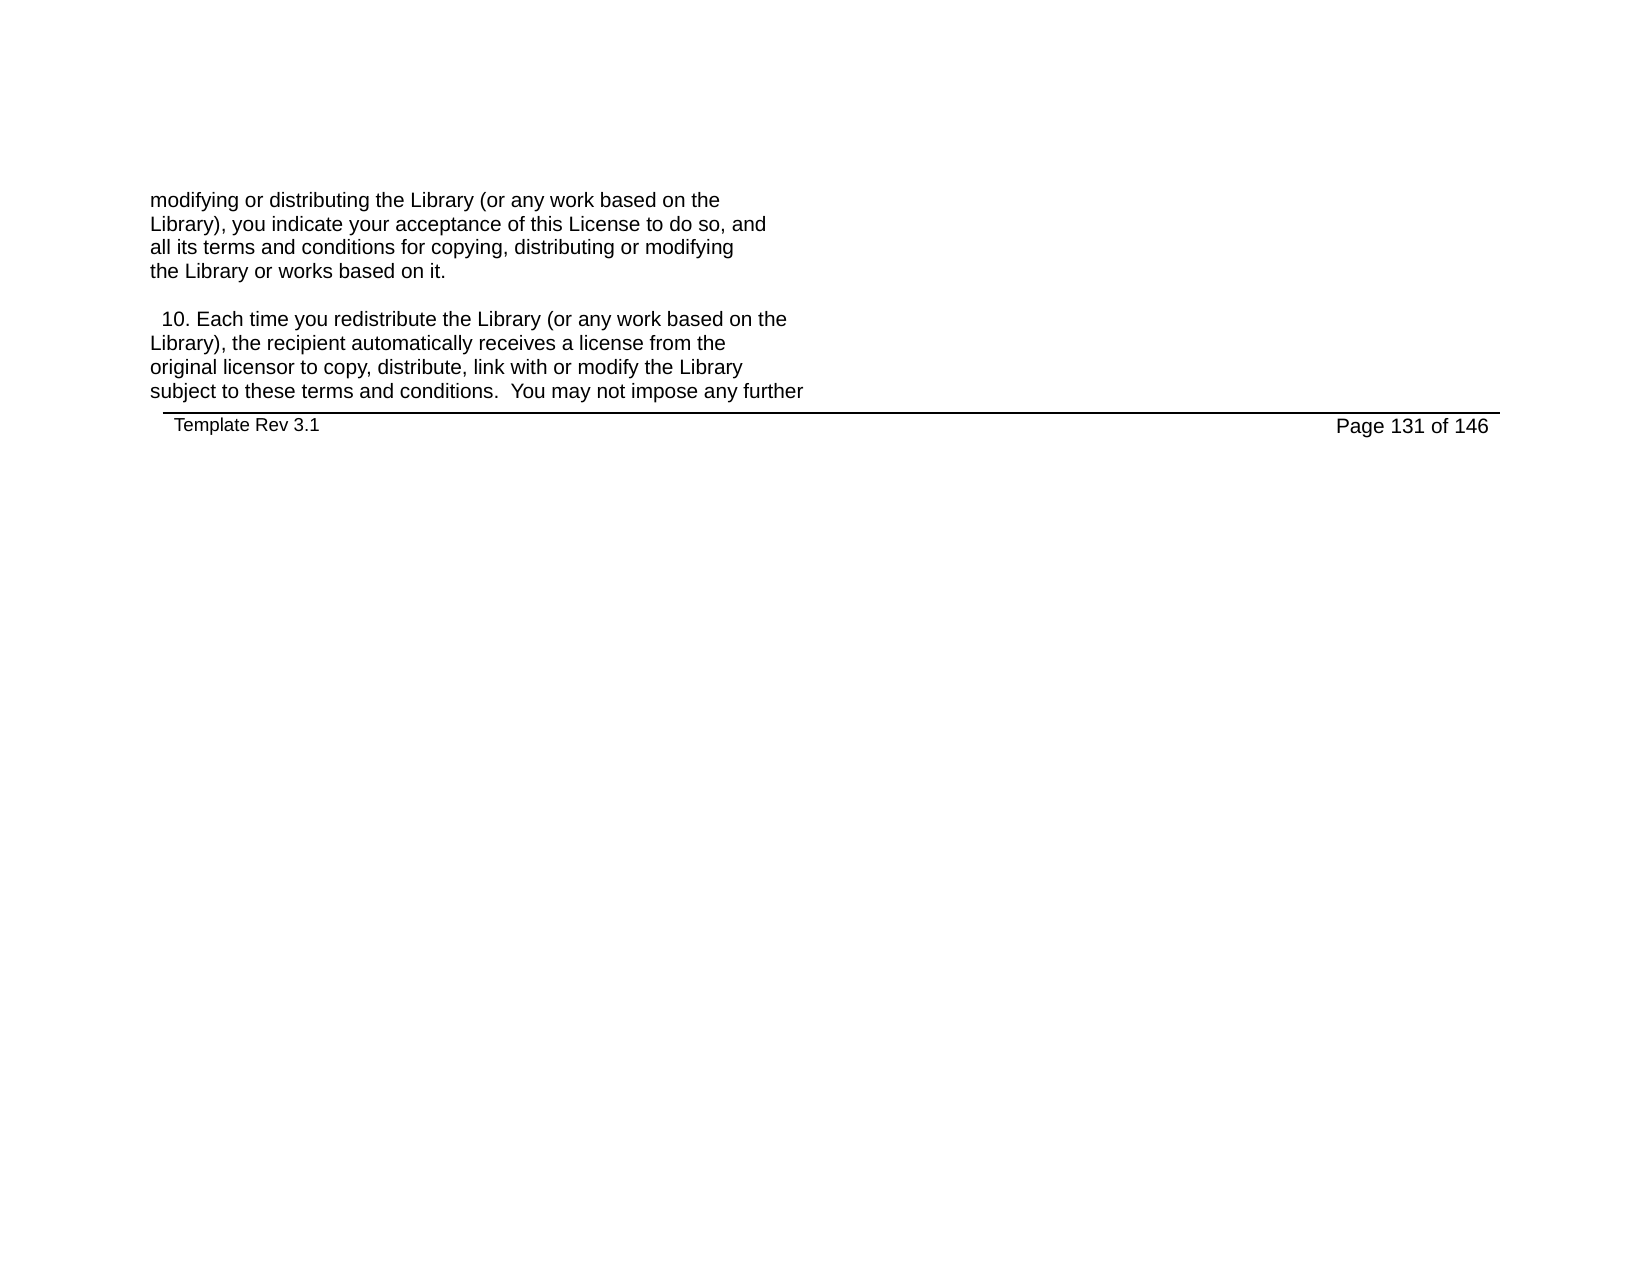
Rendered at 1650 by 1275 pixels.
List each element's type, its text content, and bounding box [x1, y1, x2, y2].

text Library), the recipient automatically receives a license from the [150, 331, 1500, 355]
text original licensor to copy, distribute, link with or modify the Library [150, 355, 1500, 379]
text the Library or works based on it. [150, 259, 1500, 283]
text Library), you indicate your acceptance of this License to do so, and [150, 211, 1500, 235]
text subject to these terms and conditions. You may not impose any further [150, 379, 1500, 403]
text 10. Each time you redistribute the Library (or any work based on the [150, 307, 1500, 331]
text all its terms and conditions for copying, distributing or modifying [150, 235, 1500, 259]
text modifying or distributing the Library (or any work based on the [150, 187, 1500, 211]
